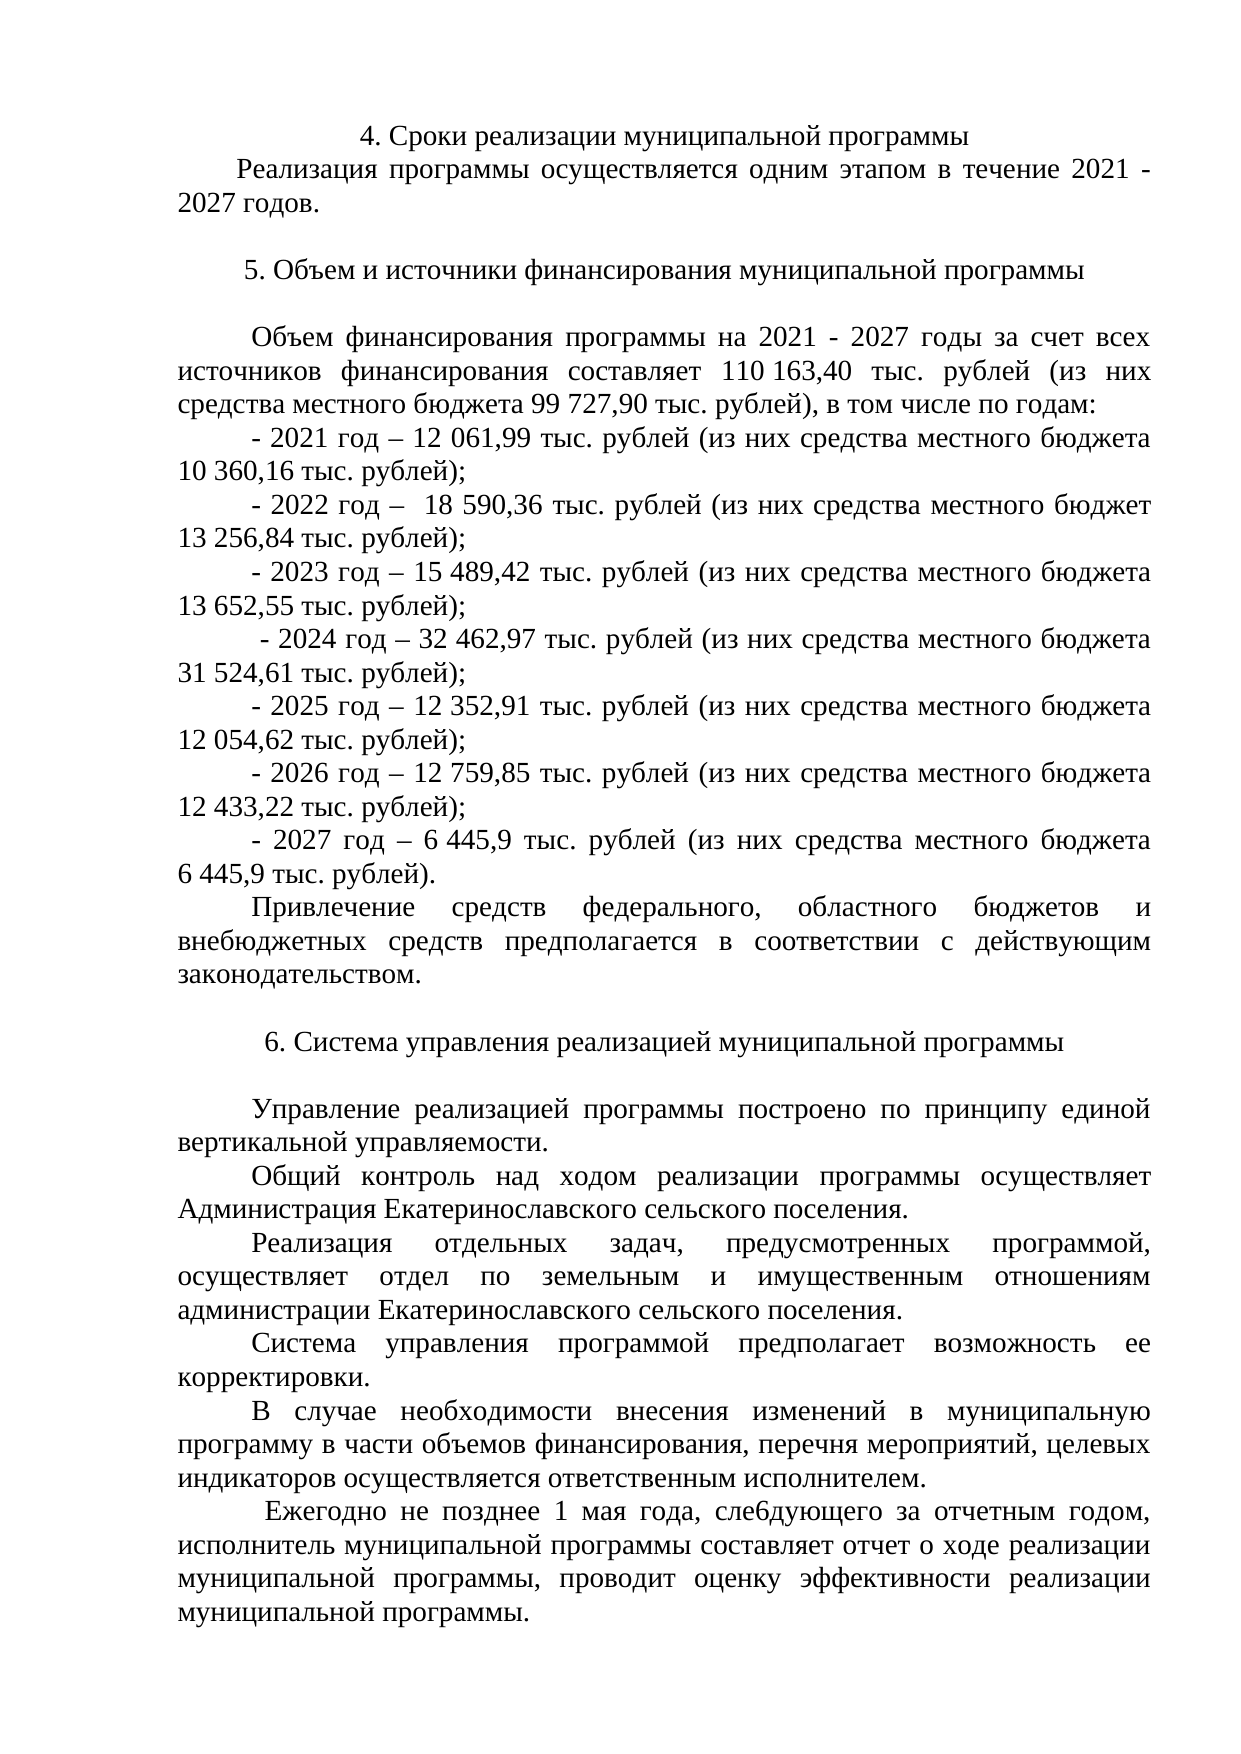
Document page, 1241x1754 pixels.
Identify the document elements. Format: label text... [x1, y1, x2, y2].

text - 2022 год – 18 590,36 тыс. рублей (из них средства местного бюджет 13 256,84 тыс. рублей); [177, 487, 1152, 554]
text - 2021 год – 12 061,99 тыс. рублей (из них средства местного бюджета 10 360,16 тыс. рублей); [177, 420, 1152, 487]
text Реализация отдельных задач, предусмотренных программой, осуществляет отдел по земельным и имущественным отношениям администрации Екатеринославского сельского поселения. [177, 1225, 1152, 1326]
text Объем финансирования программы на 2021 - 2027 годы за счет всех источников финансирования составляет 110 163,40 тыс. рублей (из них средства местного бюджета 99 727,90 тыс. рублей), в том числе по годам: [177, 319, 1152, 420]
text - 2024 год – 32 462,97 тыс. рублей (из них средства местного бюджета 31 524,61 тыс. рублей); [177, 621, 1152, 688]
text Реализация программы осуществляется одним этапом в течение 2021 - 2027 годов. [177, 152, 1152, 219]
text Ежегодно не позднее 1 мая года, сле6дующего за отчетным годом, исполнитель муниципальной программы составляет отчет о ходе реализации муниципальной программы, проводит оценку эффективности реализации муниципальной программы. [177, 1493, 1152, 1627]
text 6. Система управления реализацией муниципальной программы [177, 1024, 1152, 1057]
text Привлечение средств федерального, областного бюджетов и внебюджетных средств предполагается в соответствии с действующим законодательством. [177, 889, 1152, 990]
text Общий контроль над ходом реализации программы осуществляет Администрация Екатеринославского сельского поселения. [177, 1158, 1152, 1225]
text 4. Сроки реализации муниципальной программы [177, 118, 1152, 152]
text Управление реализацией программы построено по принципу единой вертикальной управляемости. [177, 1091, 1152, 1158]
text - 2027 год – 6 445,9 тыс. рублей (из них средства местного бюджета 6 445,9 тыс. рублей). [177, 822, 1152, 889]
text - 2026 год – 12 759,85 тыс. рублей (из них средства местного бюджета 12 433,22 тыс. рублей); [177, 755, 1152, 822]
text - 2025 год – 12 352,91 тыс. рублей (из них средства местного бюджета 12 054,62 тыс. рублей); [177, 688, 1152, 755]
text В случае необходимости внесения изменений в муниципальную программу в части объемов финансирования, перечня мероприятий, целевых индикаторов осуществляется ответственным исполнителем. [177, 1393, 1152, 1493]
text Система управления программой предполагает возможность ее корректировки. [177, 1326, 1152, 1393]
text - 2023 год – 15 489,42 тыс. рублей (из них средства местного бюджета 13 652,55 тыс. рублей); [177, 554, 1152, 621]
text 5. Объем и источники финансирования муниципальной программы [177, 252, 1152, 286]
